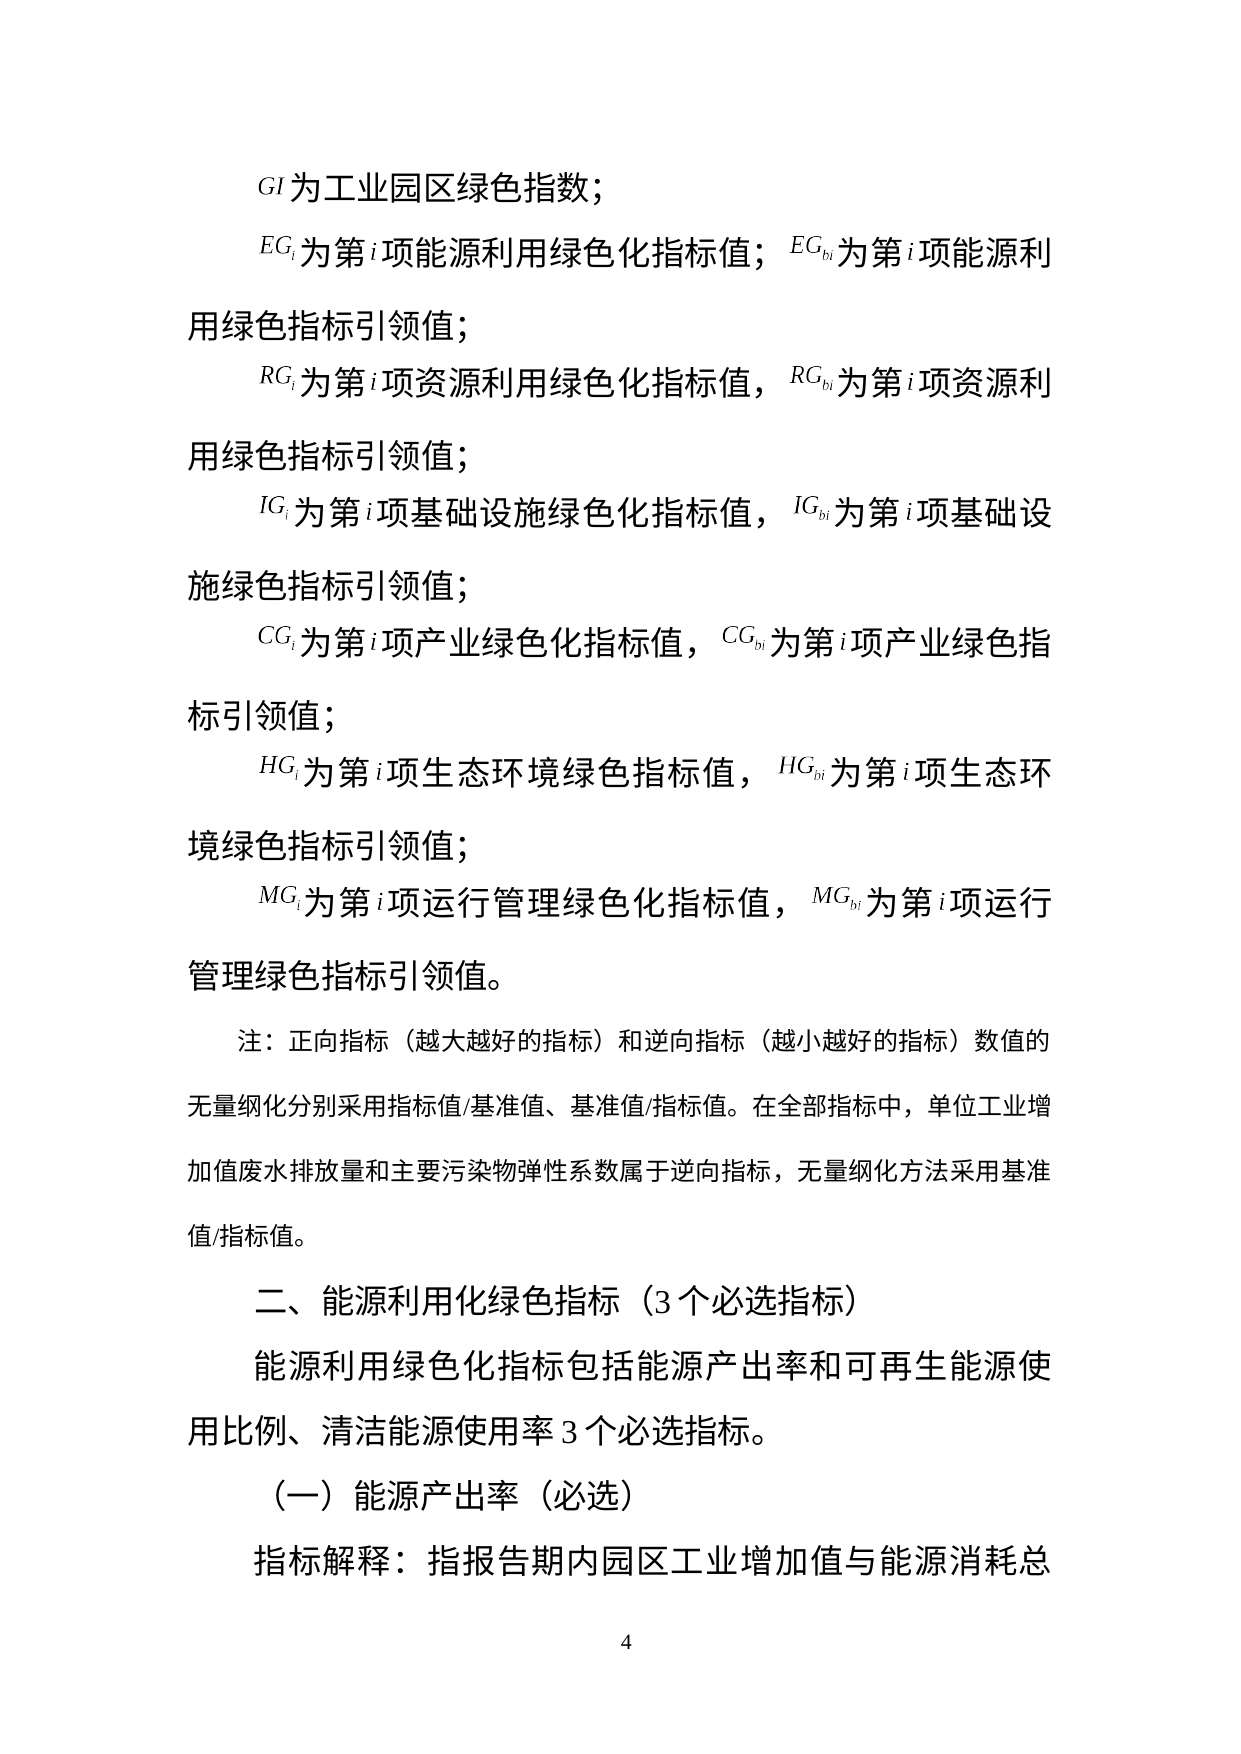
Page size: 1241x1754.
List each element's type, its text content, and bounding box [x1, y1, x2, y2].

text 能源利用绿色化指标包括能源产出率和可再生能源使用比例、清洁能源使用率3个必选指标。 [187, 1332, 1053, 1462]
text 为第项生态环境绿色指标值，为第项生态环境绿色指标引领值； [187, 747, 1053, 877]
text 二、能源利用化绿色指标（3个必选指标） [187, 1267, 1053, 1332]
text 为第项运行管理绿色化指标值，为第项运行管理绿色指标引领值。 [187, 877, 1053, 1007]
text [187, 1527, 1053, 1592]
text 注：正向指标（越大越好的指标）和逆向指标（越小越好的指标）数值的无量纲化分别采用指标值/基准值、基准值/指标值。在全部指标中，单位工业增加值废水排放量和主要污染物弹性系数属于逆向指标，无量纲化方法采用基准值/指标值。 [187, 1007, 1053, 1267]
text 为第项基础设施绿色化指标值，为第项基础设施绿色指标引领值； [187, 487, 1053, 617]
text 为工业园区绿色指数； [187, 162, 1053, 227]
text 为第项产业绿色化指标值，为第项产业绿色指标引领值； [187, 617, 1053, 747]
text （一）能源产出率（必选） [187, 1462, 1053, 1527]
text 为第项能源利用绿色化指标值；为第项能源利用绿色指标引领值； [187, 227, 1053, 357]
text 为第项资源利用绿色化指标值，为第项资源利用绿色指标引领值； [187, 357, 1053, 487]
